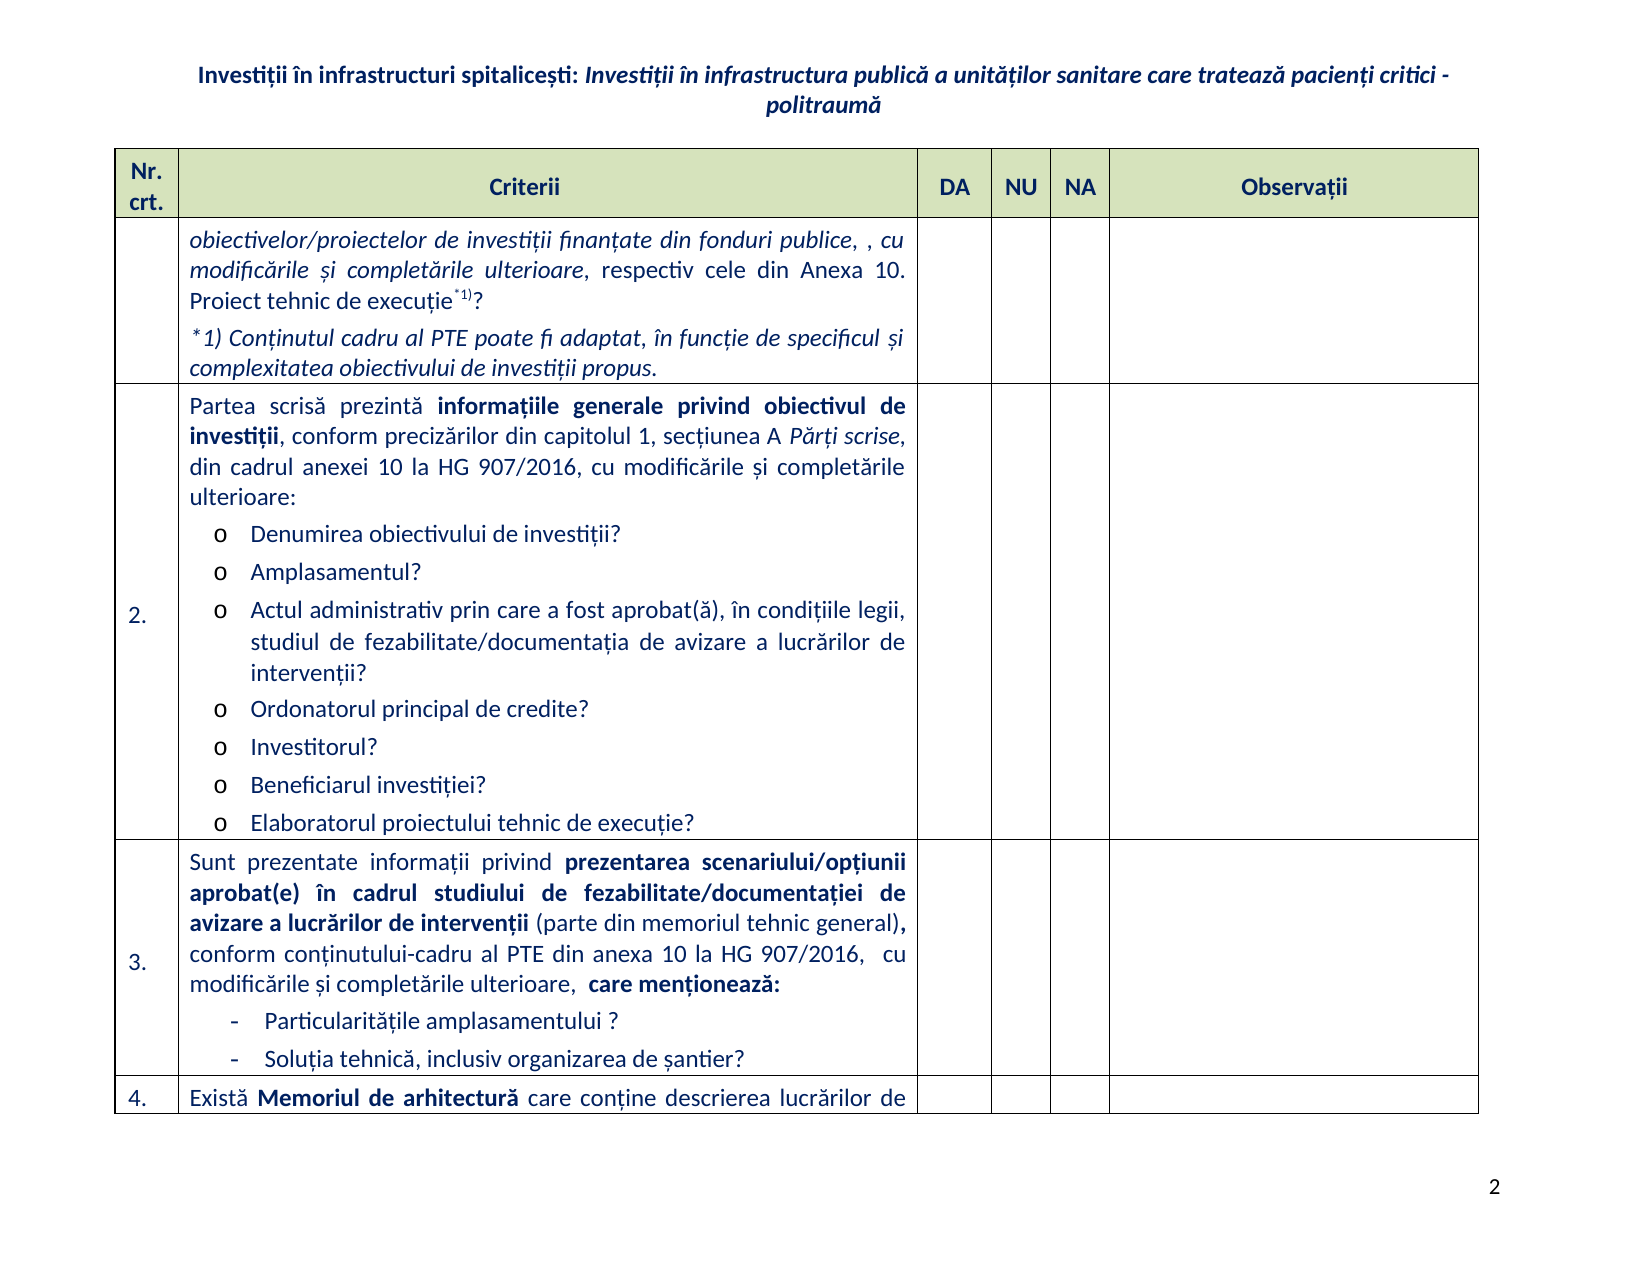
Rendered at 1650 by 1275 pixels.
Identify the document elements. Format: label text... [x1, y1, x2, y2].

table_header Observații [1110, 149, 1478, 217]
table_cell [992, 840, 1050, 1075]
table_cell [179, 1076, 917, 1113]
table_cell [1110, 1076, 1478, 1113]
table_cell [992, 384, 1050, 839]
table_cell [1051, 1076, 1109, 1113]
table_header NA [1051, 149, 1109, 217]
table_cell [1110, 218, 1478, 383]
table_cell [1051, 218, 1109, 383]
table_cell Sunt prezentate informații privind prezentarea scenariului/opțiunii aprobat(e) în cadrul studiului de fezabilitate/documentației de avizare a lucrărilor de intervenții (parte din memoriul tehnic general), conform conținutului-cadru al PTE din anexa 10 la HG 907/2016, cu modificările și completările ulterioare, care menționează: Particularitățile amplasamentului ? Soluția tehnică, inclusiv organizarea de șantier? [179, 840, 917, 1075]
table_cell [116, 840, 178, 1075]
table_cell [116, 1076, 178, 1113]
table_cell [116, 384, 178, 839]
table_header NU [992, 149, 1050, 217]
table_cell [918, 218, 991, 383]
table_cell [992, 218, 1050, 383]
table_cell [918, 384, 991, 839]
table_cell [179, 218, 917, 383]
table_cell Partea scrisă prezintă informațiile generale privind obiectivul de investiții, conform precizărilor din capitolul 1, secțiunea A Părți scrise, din cadrul anexei 10 la HG 907/2016, cu modificările și completările ulterioare: Denumirea obiectivului de investiții? Amplasamentul? Actul administrativ prin care a fost aprobat(ă), în condițiile legii, studiul de fezabilitate/documentația de avizare a lucrărilor de intervenții? Ordonatorul principal de credite? Investitorul? Beneficiarul investiției? Elaboratorul proiectului tehnic de execuție? [179, 384, 917, 839]
table_header Nr. crt. [116, 149, 178, 217]
table_header DA [918, 149, 991, 217]
table_cell [1110, 840, 1478, 1075]
table_cell [918, 840, 991, 1075]
table_cell [1051, 840, 1109, 1075]
table_cell [992, 1076, 1050, 1113]
table_cell [918, 1076, 991, 1113]
table_cell [1110, 384, 1478, 839]
table_cell [1051, 384, 1109, 839]
table_cell [116, 218, 178, 383]
table_header Criterii [179, 149, 917, 217]
